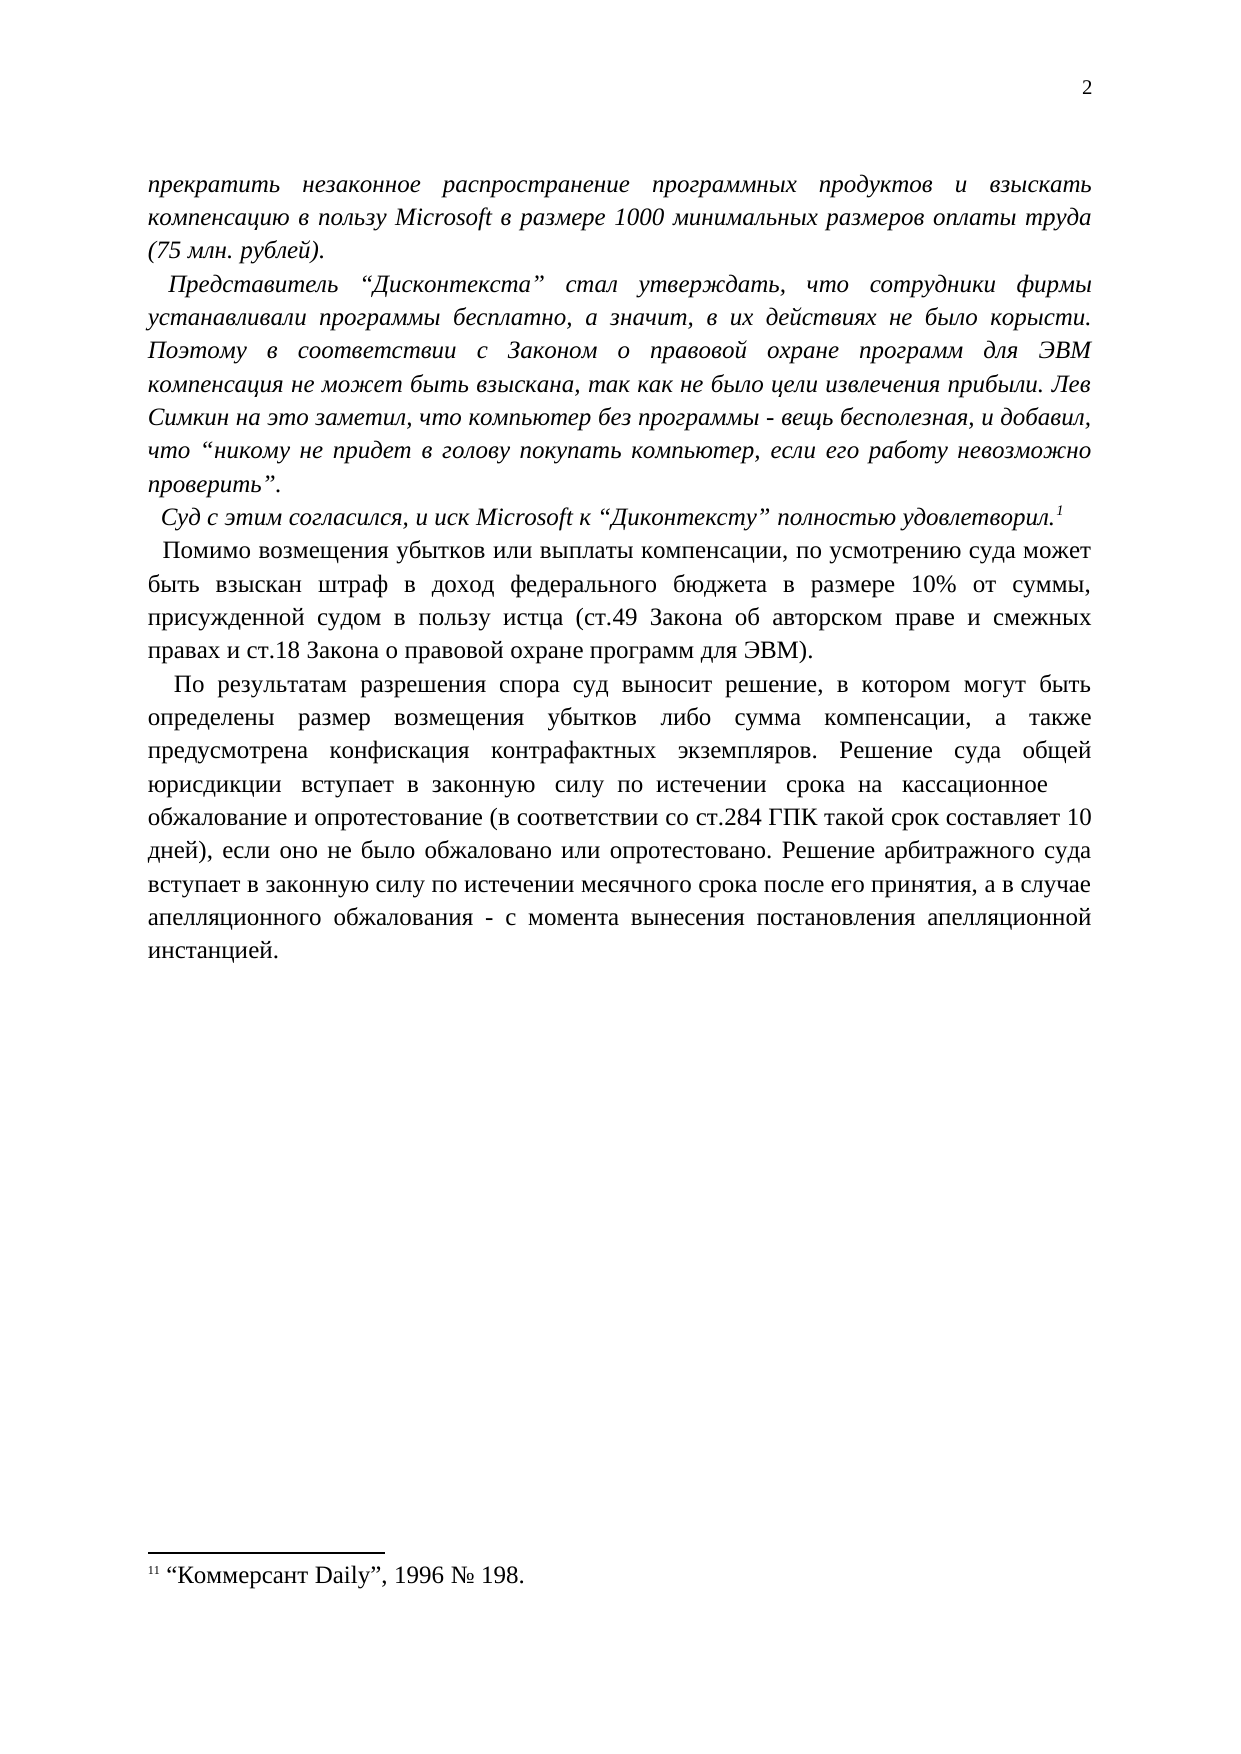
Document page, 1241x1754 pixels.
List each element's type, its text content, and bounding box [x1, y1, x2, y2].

text обжалование и опротестование (в соответствии со ст.284 ГПК такой срок составляет 10 дней), если оно не было обжаловано или опротестовано. Решение арбитражного суда вступает в законную силу по истечении месячного срока после его принятия, а в случае апелляционного обжалования - с момента вынесения постановления апелляционной инстанцией. [148, 799, 1092, 965]
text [148, 165, 1092, 265]
text Помимо возмещения убытков или выплаты компенсации, по усмотрению суда может быть взыскан штраф в доход федерального бюджета в размере 10% от суммы, присужденной судом в пользу истца (ст.49 Закона об авторском праве и смежных правах и ст.18 Закона о правовой охране программ для ЭВМ). [148, 532, 1092, 665]
text По результатам разрешения спора суд выносит решение, в котором могут быть определены размер возмещения убытков либо сумма компенсации, а также предусмотрена конфискация контрафактных экземпляров. Решение суда общей юрисдикции вступает в законную силу по истечении срока на кассационное [148, 665, 1092, 799]
text Представитель “Дисконтекста” стал утверждать, что сотрудники фирмы устанавливали программы бесплатно, а значит, в их действиях не было корысти. Поэтому в соответствии с Законом о правовой охране программ для ЭВМ компенсация не может быть взыскана, так как не было цели извлечения прибыли. Лев Симкин на это заметил, что компьютер без программы - вещь бесполезная, и добавил, что “никому не придет в голову покупать компьютер, если его работу невозможно проверить”. [148, 265, 1092, 499]
text Суд с этим согласился, и иск Microsoft к “Диконтексту” полностью удовлетворил.1 [148, 499, 1092, 532]
